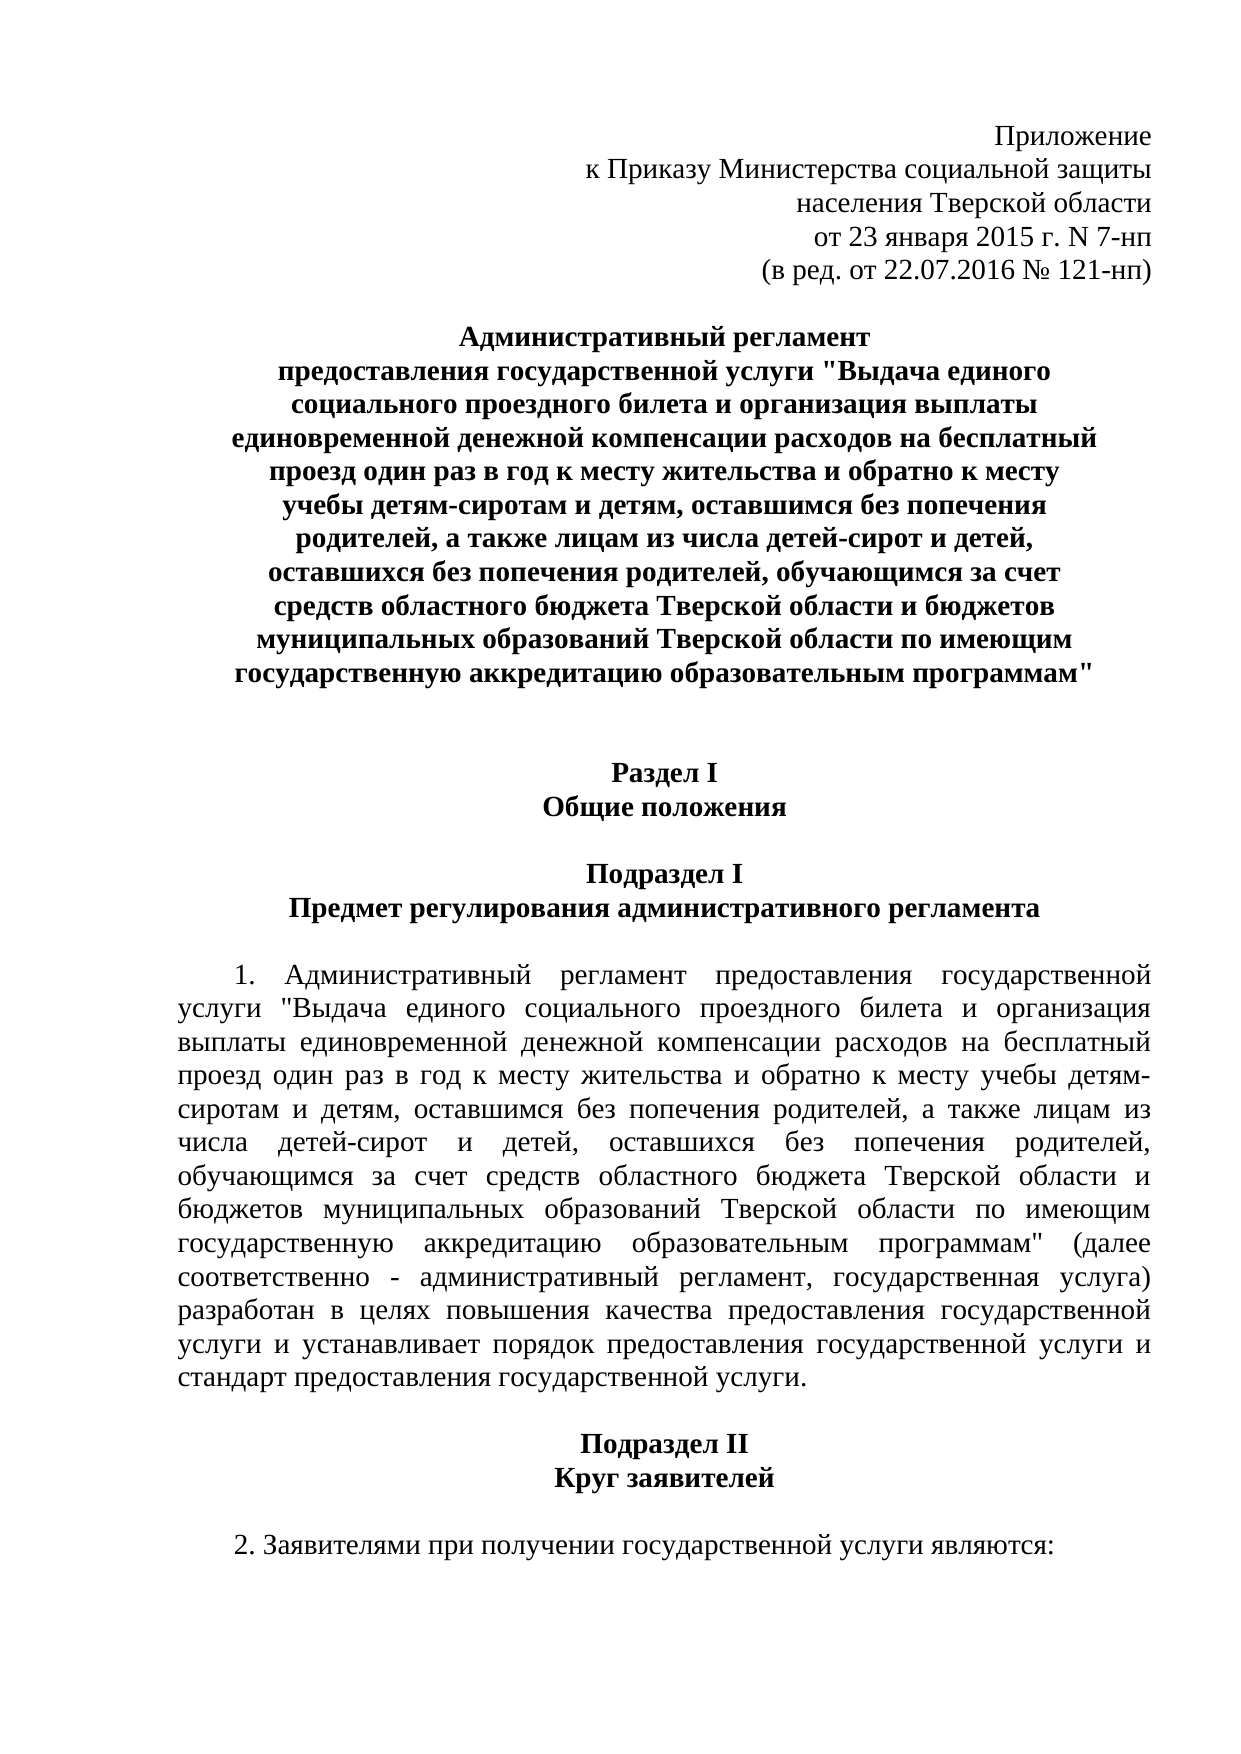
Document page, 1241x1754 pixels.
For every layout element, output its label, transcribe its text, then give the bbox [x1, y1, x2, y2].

text к Приказу Министерства социальной защиты [177, 152, 1152, 185]
text муниципальных образований Тверской области по имеющим [177, 621, 1152, 655]
text Административный регламент [177, 319, 1152, 353]
text родителей, а также лицам из числа детей-сирот и детей, [177, 521, 1152, 554]
text Подраздел II [177, 1426, 1152, 1460]
text 2. Заявителями при получении государственной услуги являются: [177, 1527, 1152, 1561]
text Приложение [177, 118, 1152, 152]
text Подраздел I [177, 856, 1152, 890]
text населения Тверской области [177, 185, 1152, 219]
text учебы детям-сиротам и детям, оставшимся без попечения [177, 487, 1152, 521]
text Круг заявителей [177, 1460, 1152, 1493]
text средств областного бюджета Тверской области и бюджетов [177, 588, 1152, 621]
text 1. Административный регламент предоставления государственной услуги "Выдача единого социального проездного билета и организация выплаты единовременной денежной компенсации расходов на бесплатный проезд один раз в год к месту жительства и обратно к месту учебы детям-сиротам и детям, оставшимся без попечения родителей, а также лицам из числа детей-сирот и детей, оставшихся без попечения родителей, обучающимся за счет средств областного бюджета Тверской области и бюджетов муниципальных образований Тверской области по имеющим государственную аккредитацию образовательным программам" (далее соответственно - административный регламент, государственная услуга) разработан в целях повышения качества предоставления государственной услуги и устанавливает порядок предоставления государственной услуги и стандарт предоставления государственной услуги. [177, 957, 1152, 1393]
text предоставления государственной услуги "Выдача единого [177, 353, 1152, 386]
text Общие положения [177, 789, 1152, 823]
text Раздел I [177, 756, 1152, 789]
text Предмет регулирования административного регламента [177, 890, 1152, 923]
text государственную аккредитацию образовательным программам" [177, 655, 1152, 688]
text (в ред. от 22.07.2016 № 121-нп) [177, 252, 1152, 286]
text социального проездного билета и организация выплаты [177, 386, 1152, 420]
text от 23 января 2015 г. N 7-нп [177, 219, 1152, 252]
text оставшихся без попечения родителей, обучающимся за счет [177, 554, 1152, 588]
text проезд один раз в год к месту жительства и обратно к месту [177, 453, 1152, 487]
text единовременной денежной компенсации расходов на бесплатный [177, 420, 1152, 453]
